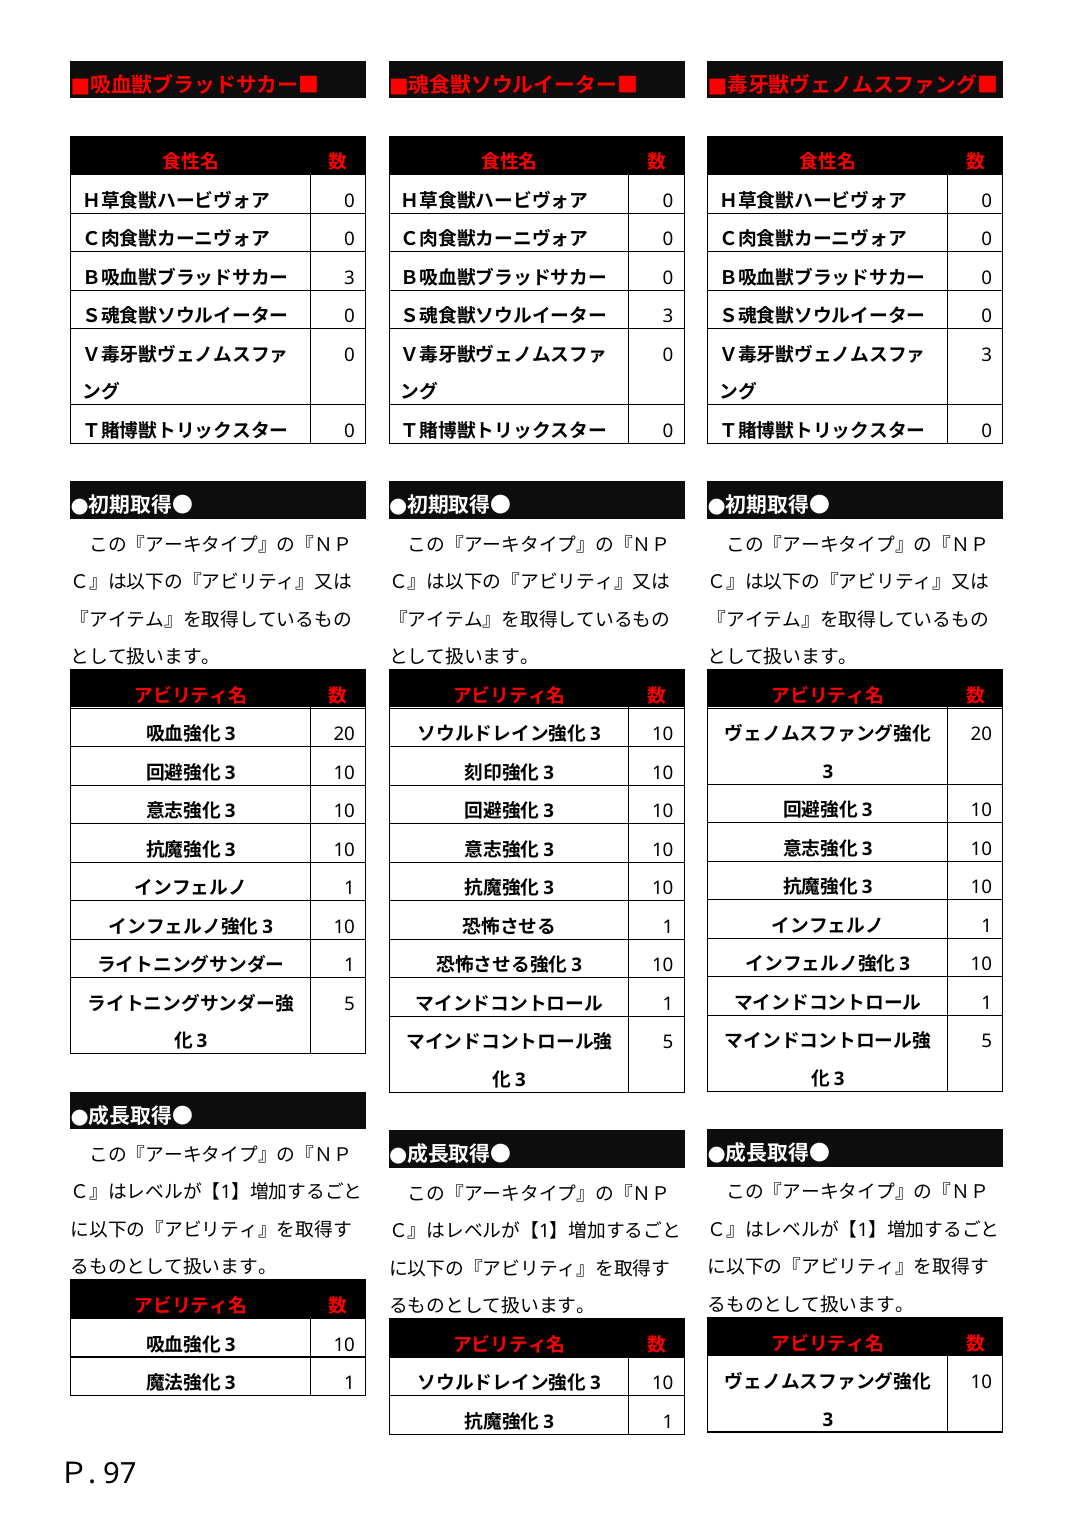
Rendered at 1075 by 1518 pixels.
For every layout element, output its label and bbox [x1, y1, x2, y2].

table_header [59, 61, 378, 1434]
table_header [696, 61, 1015, 1434]
table_header [378, 61, 696, 1434]
